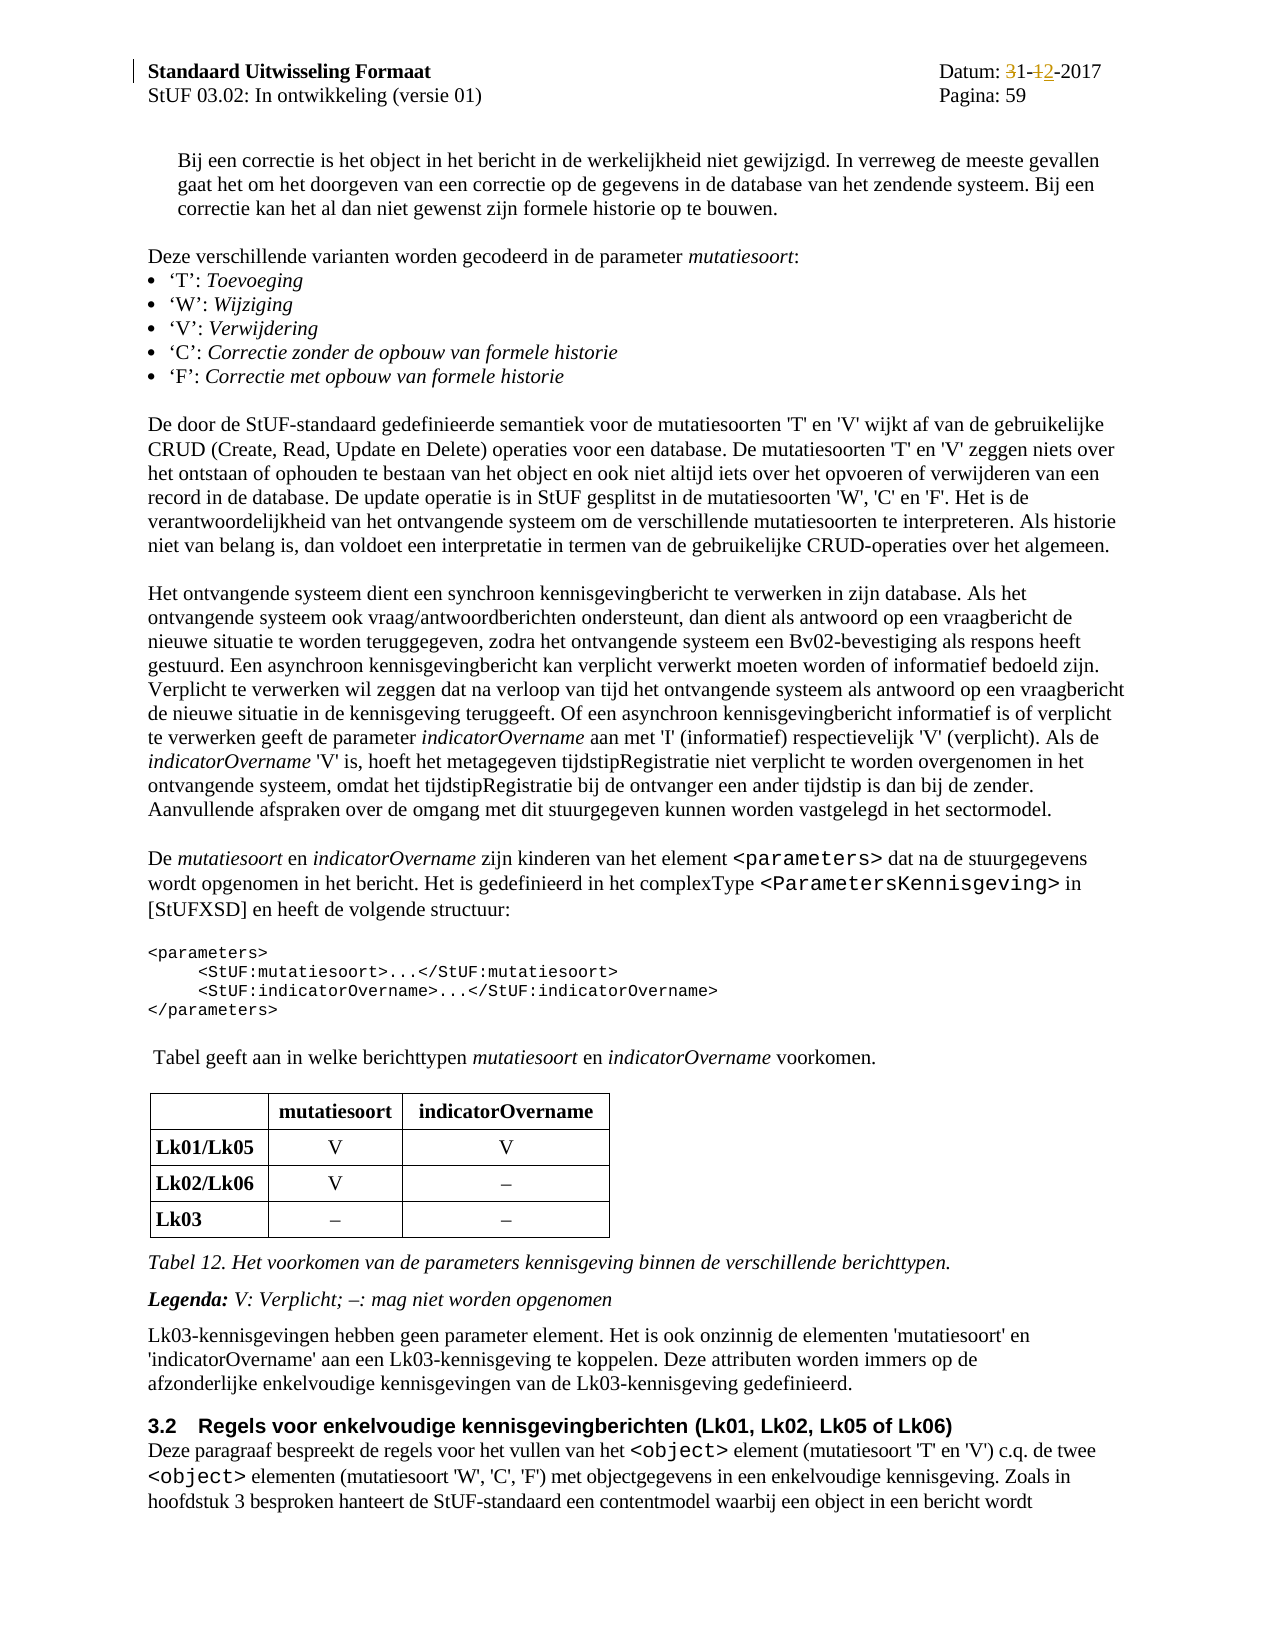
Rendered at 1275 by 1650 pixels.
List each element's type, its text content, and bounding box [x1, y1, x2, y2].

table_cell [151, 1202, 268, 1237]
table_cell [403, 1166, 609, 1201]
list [148, 148, 1127, 220]
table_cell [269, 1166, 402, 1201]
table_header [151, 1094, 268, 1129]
text <parameters> [148, 945, 1127, 964]
text <StUF:mutatiesoort>...</StUF:mutatiesoort> [148, 964, 1127, 983]
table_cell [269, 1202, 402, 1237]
text De door de StUF-standaard gedefinieerde semantiek voor de mutatiesoorten 'T' en 'V' wijkt af van de gebruikelijke CRUD (Create, Read, Update en Delete) operaties voor een database. De mutatiesoorten 'T' en 'V' zeggen niets over het ontstaan of ophouden te bestaan van het object en ook niet altijd iets over het opvoeren of verwijderen van een record in de database. De update operatie is in StUF gesplitst in de mutatiesoorten 'W', 'C' en 'F'. Het is de verantwoordelijkheid van het ontvangende systeem om de verschillende mutatiesoorten te interpreteren. Als historie niet van belang is, dan voldoet een interpretatie in termen van de gebruikelijke CRUD-operaties over het algemeen. [148, 412, 1127, 557]
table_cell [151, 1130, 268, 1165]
text 'indicatorOvername' aan een Lk03-kennisgeving te koppelen. Deze attributen worden immers op de [148, 1347, 1127, 1371]
list ‘C’: Correctie zonder de opbouw van formele historie [148, 340, 1127, 364]
text Het ontvangende systeem dient een synchroon kennisgevingbericht te verwerken in zijn database. Als het ontvangende systeem ook vraag/antwoordberichten ondersteunt, dan dient als antwoord op een vraagbericht de nieuwe situatie te worden teruggegeven, zodra het ontvangende systeem een Bv02-bevestiging als respons heeft gestuurd. Een asynchroon kennisgevingbericht kan verplicht verwerkt moeten worden of informatief bedoeld zijn. Verplicht te verwerken wil zeggen dat na verloop van tijd het ontvangende systeem als antwoord op een vraagbericht de nieuwe situatie in de kennisgeving teruggeeft. Of een asynchroon kennisgevingbericht informatief is of verplicht te verwerken geeft de parameter indicatorOvername aan met 'I' (informatief) respectievelijk 'V' (verplicht). Als de indicatorOvername 'V' is, hoeft het metagegeven tijdstipRegistratie niet verplicht te worden overgenomen in het ontvangende systeem, omdat het tijdstipRegistratie bij de ontvanger een ander tijdstip is dan bij de zender. Aanvullende afspraken over de omgang met dit stuurgegeven kunnen worden vastgelegd in het sectormodel. [148, 581, 1127, 821]
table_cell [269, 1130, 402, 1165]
text Tabel 5.2. Het voorkomen van de parameters kennisgeving binnen de verschillende berichttypen. [148, 1250, 1127, 1274]
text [148, 1438, 1127, 1513]
list ‘V’: Verwijdering [148, 316, 1127, 340]
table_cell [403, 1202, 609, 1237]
text <StUF:indicatorOvername>...</StUF:indicatorOvername> [148, 983, 1127, 1002]
text Legenda: V: Verplicht; –: mag niet worden opgenomen [148, 1286, 1127, 1311]
list ‘W’: Wijziging [148, 292, 1127, 316]
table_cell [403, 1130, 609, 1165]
subtitle Regels voor enkelvoudige kennisgevingberichten (Lk01, Lk02, Lk05 of Lk06) [148, 1414, 1127, 1438]
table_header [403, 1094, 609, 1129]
text Deze verschillende varianten worden gecodeerd in de parameter mutatiesoort: [148, 244, 1127, 268]
text De mutatiesoort en indicatorOvername zijn kinderen van het element <parameters> dat na de stuurgegevens wordt opgenomen in het bericht. Het is gedefinieerd in het complexType <ParametersKennisgeving> in [StUFXSD] en heeft de volgende structuur: [148, 846, 1127, 921]
list ‘T’: Toevoeging [148, 268, 1127, 292]
text Tabel geeft aan in welke berichttypen mutatiesoort en indicatorOvername voorkomen. [148, 1044, 1127, 1069]
text afzonderlijke enkelvoudige kennisgevingen van de Lk03-kennisgeving gedefinieerd. [148, 1371, 1127, 1395]
text Lk03-kennisgevingen hebben geen parameter element. Het is ook onzinnig de elementen 'mutatiesoort' en [148, 1323, 1127, 1347]
list ‘F’: Correctie met opbouw van formele historie [148, 364, 1127, 388]
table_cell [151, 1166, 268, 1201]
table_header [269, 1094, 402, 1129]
text </parameters> [148, 1002, 1127, 1021]
